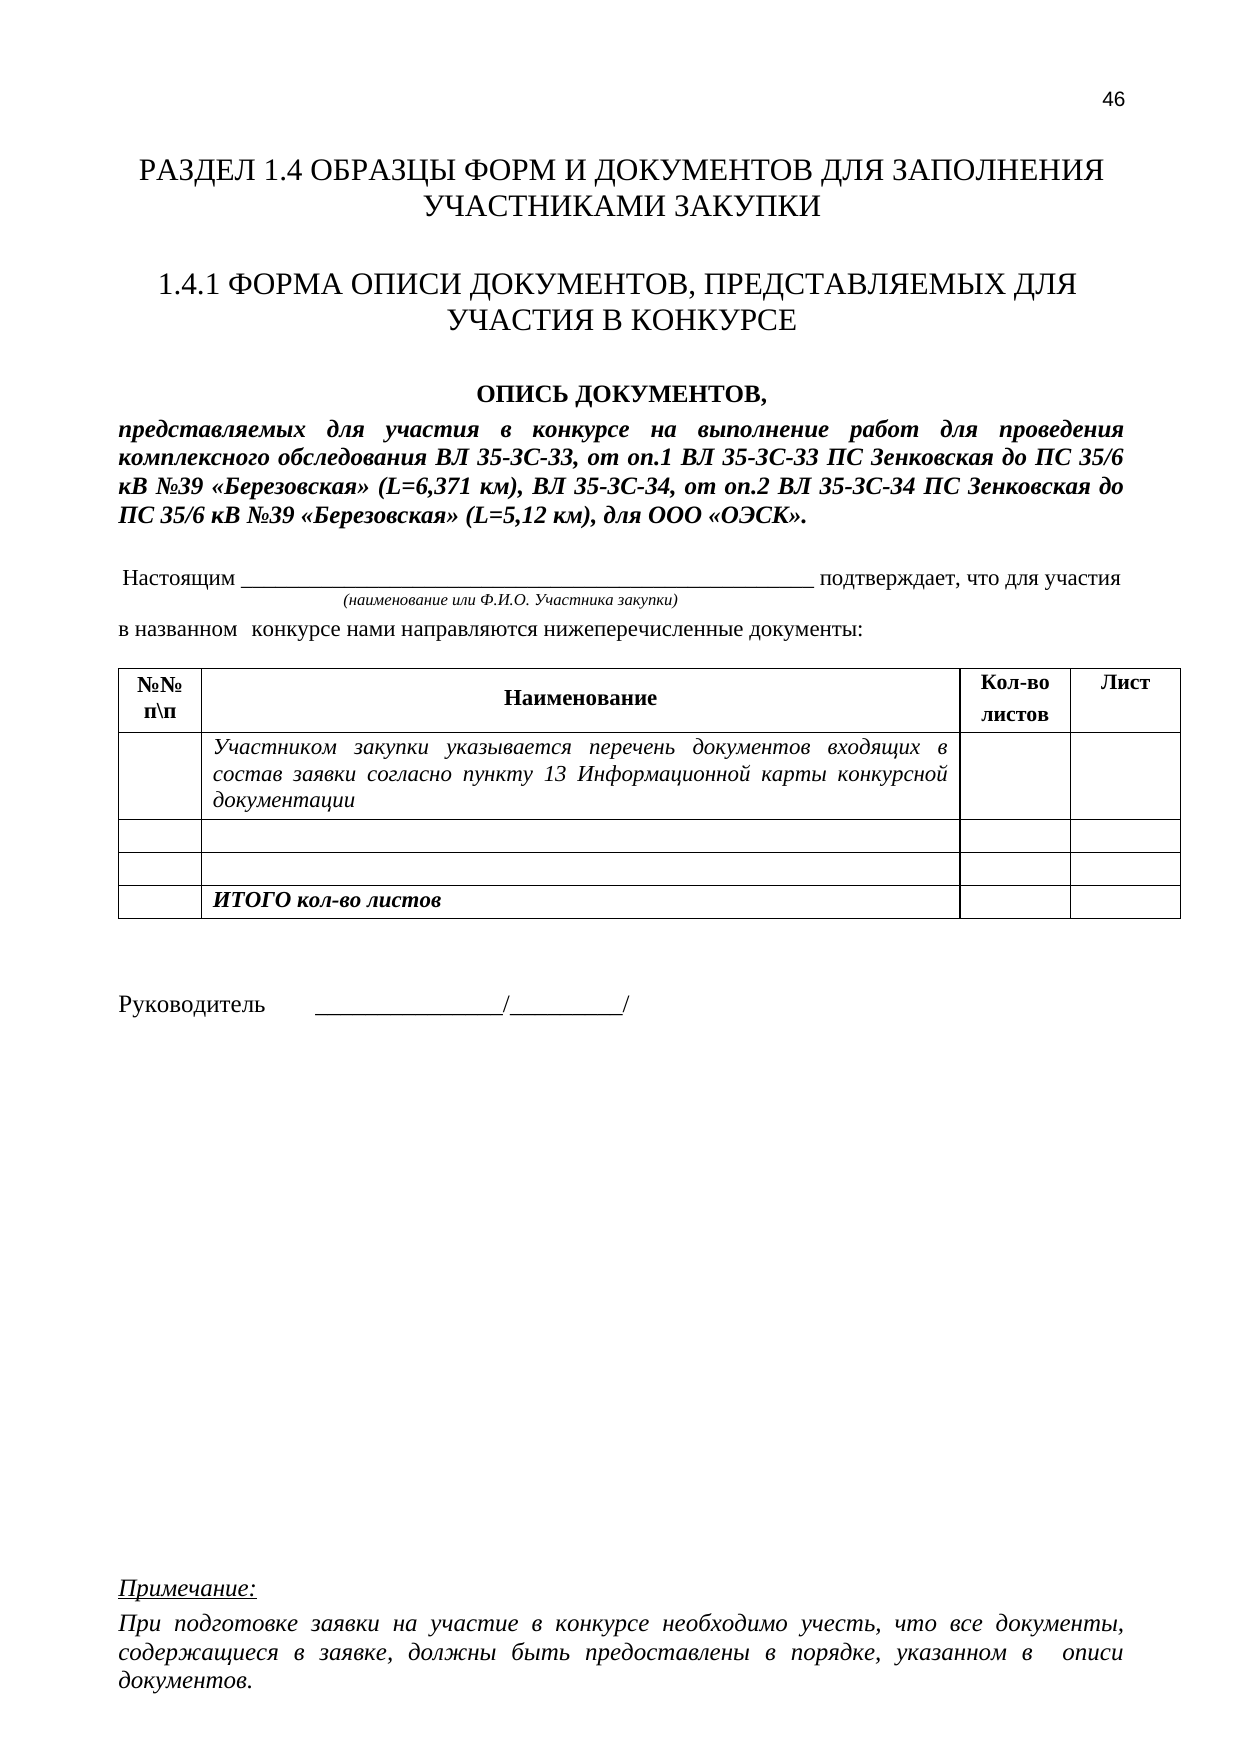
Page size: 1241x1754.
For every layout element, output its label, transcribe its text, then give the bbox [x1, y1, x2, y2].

text При подготовке заявки на участие в конкурсе необходимо учесть, что все документы, содержащиеся в заявке, должны быть предоставлены в порядке, указанном в описи документов. [118, 1608, 1125, 1694]
table_cell Участником закупки указывается перечень документов входящих в состав заявки согласно пункту 13 Информационной карты конкурсной документации [202, 733, 959, 818]
table_cell [119, 853, 201, 885]
subtitle 1.4.1 ФОРМА ОПИСИ ДОКУМЕНТОВ, ПРЕДСТАВЛЯЕМЫХ ДЛЯ УЧАСТИЯ В КОНКУРСЕ [118, 230, 1125, 337]
table_header Лист [1071, 669, 1180, 732]
text в названном конкурсе нами направляются нижеперечисленные документы: [118, 616, 1131, 642]
subtitle РАЗДЕЛ 1.4 ОБРАЗЦЫ ФОРМ И ДОКУМЕНТОВ ДЛЯ ЗАПОЛНЕНИЯ УЧАСТНИКАМИ ЗАКУПКИ [118, 152, 1125, 223]
table_header №№ п\п [119, 669, 201, 732]
table_cell [1071, 853, 1180, 885]
text (наименование или Ф.И.О. Участника закупки) [118, 590, 1125, 609]
table_cell [961, 853, 1070, 885]
text представляемых для участия в конкурсе на выполнение работ для проведения комплексного обследования ВЛ 35-ЗС-33, от оп.1 ВЛ 35-ЗС-33 ПС Зенковская до ПС 35/6 кВ №39 «Березовская» (L=6,371 км), ВЛ 35-ЗС-34, от оп.2 ВЛ 35-ЗС-34 ПС Зенковская до ПС 35/6 кВ №39 «Березовская» (L=5,12 км), для ООО «ОЭСК». [118, 414, 1125, 529]
table_cell [961, 733, 1070, 818]
text Руководитель _______________/_________/ [118, 989, 1125, 1018]
table_cell [119, 733, 201, 818]
table_cell [202, 853, 959, 885]
table_cell [119, 820, 201, 852]
table_cell [1071, 733, 1180, 818]
text Примечание: [118, 1573, 1125, 1602]
text Настоящим __________________________________________________ подтверждает, что для участия [118, 564, 1125, 590]
table_cell [1071, 820, 1180, 852]
table_cell [961, 820, 1070, 852]
table_cell [202, 820, 959, 852]
text ОПИСЬ ДОКУМЕНТОВ, [118, 379, 1125, 407]
table_header Наименование [202, 669, 959, 732]
table_cell [1071, 886, 1180, 918]
table_header Кол-во листов [961, 669, 1070, 732]
table_cell ИТОГО кол-во листов [202, 886, 959, 918]
table_cell [961, 886, 1070, 918]
table_cell [119, 886, 201, 918]
